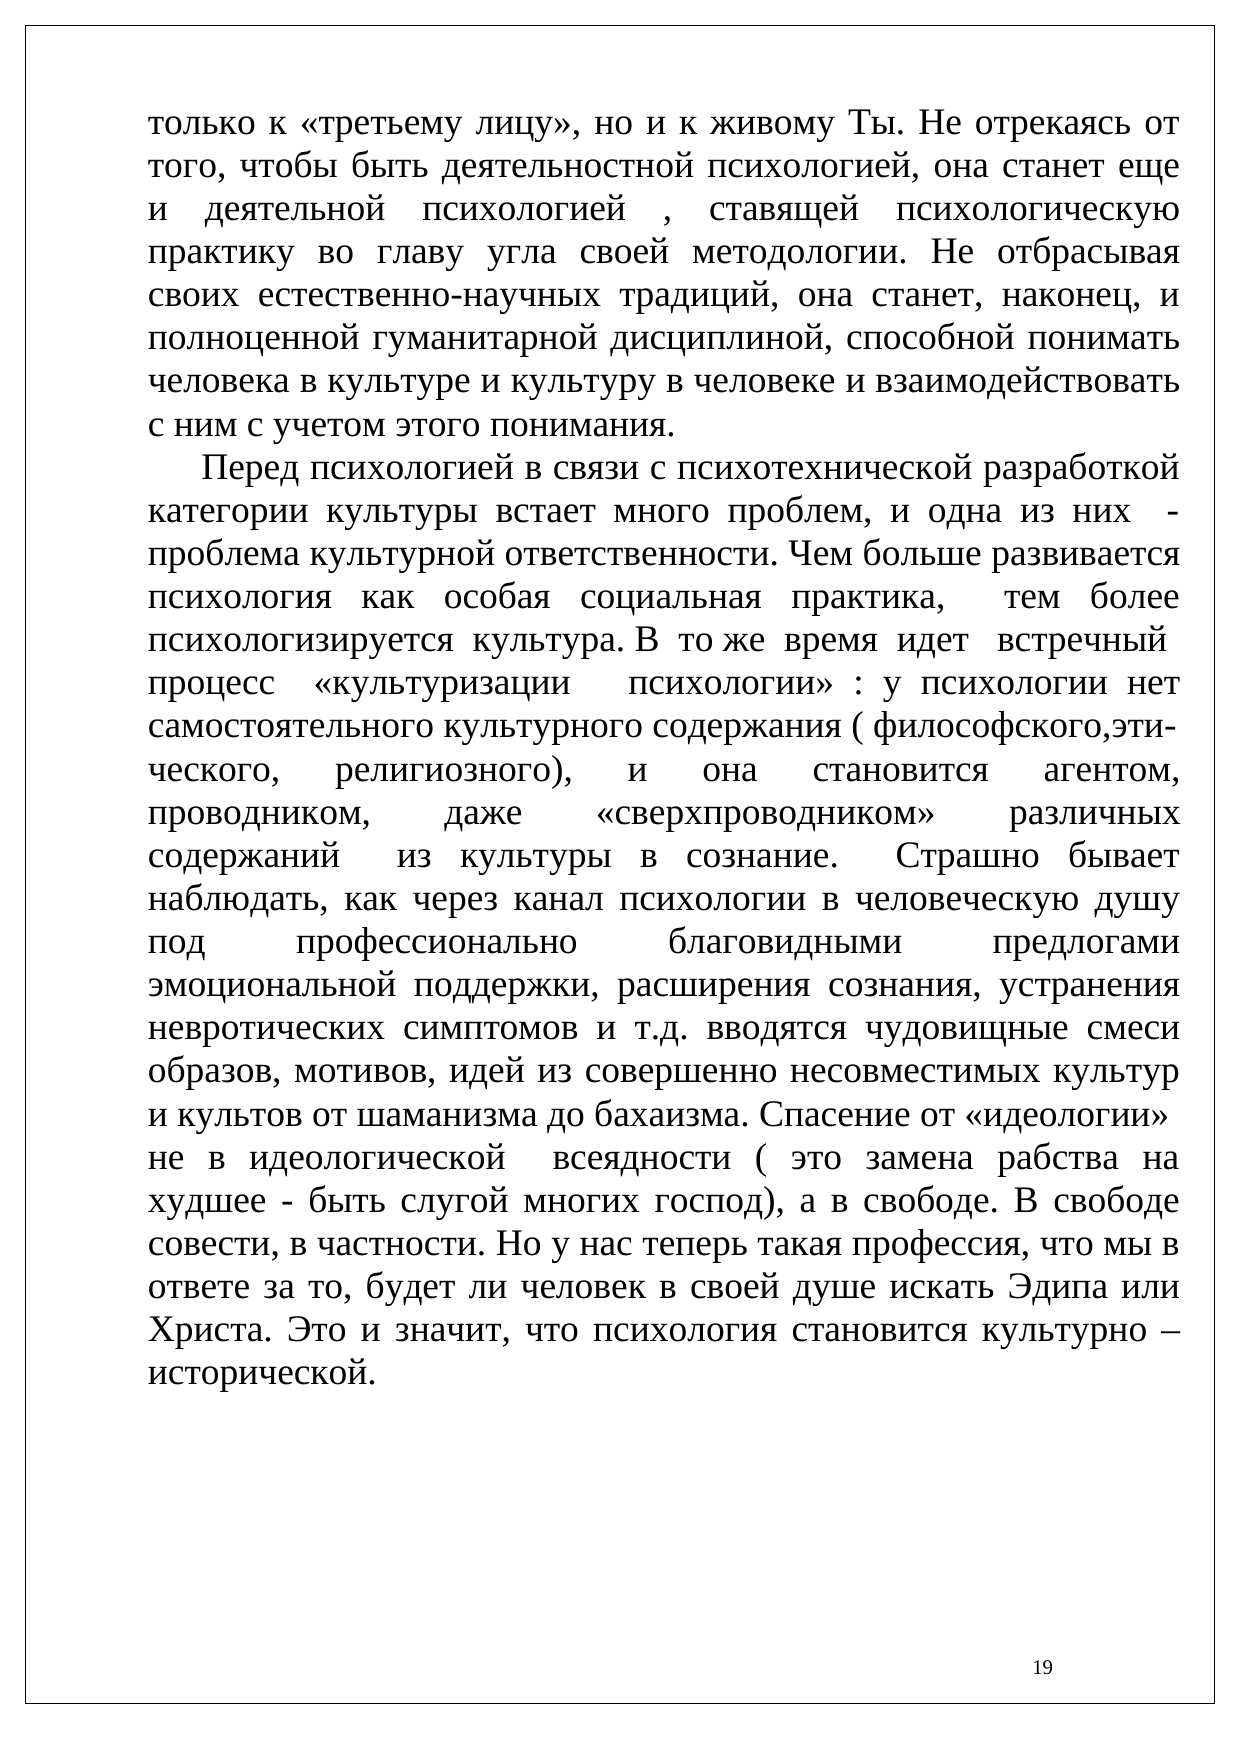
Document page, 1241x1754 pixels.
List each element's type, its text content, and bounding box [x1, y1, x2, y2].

text Перед психологией в связи с психотехнической разработкой категории культуры встает много проблем, и одна из них - проблема культурной ответственности. Чем больше развивается психология как особая социальная практика, тем более психологизируется культура. В то же время идет встречный [148, 444, 1181, 660]
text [148, 99, 1181, 444]
text процесс «культуризации психологии» : у психологии нет самостоятельного культурного содержания ( философского,эти- [148, 660, 1181, 746]
text ческого, религиозного), и она становится агентом, проводником, даже «сверхпроводником» различных содержаний из культуры в сознание. Страшно бывает наблюдать, как через канал психологии в человеческую душу под профессионально благовидными предлогами эмоциональной поддержки, расширения сознания, устранения невротических симптомов и т.д. вводятся чудовищные смеси образов, мотивов, идей из совершенно несовместимых культур и культов от шаманизма до бахаизма. Спасение от «идеологии» [148, 746, 1181, 1134]
text не в идеологической всеядности ( это замена рабства на худшее - быть слугой многих господ), а в свободе. В свободе совести, в частности. Но у нас теперь такая профессия, что мы в ответе за то, будет ли человек в своей душе искать Эдипа или Христа. Это и значит, что психология становится культурно – исторической. [148, 1134, 1181, 1393]
